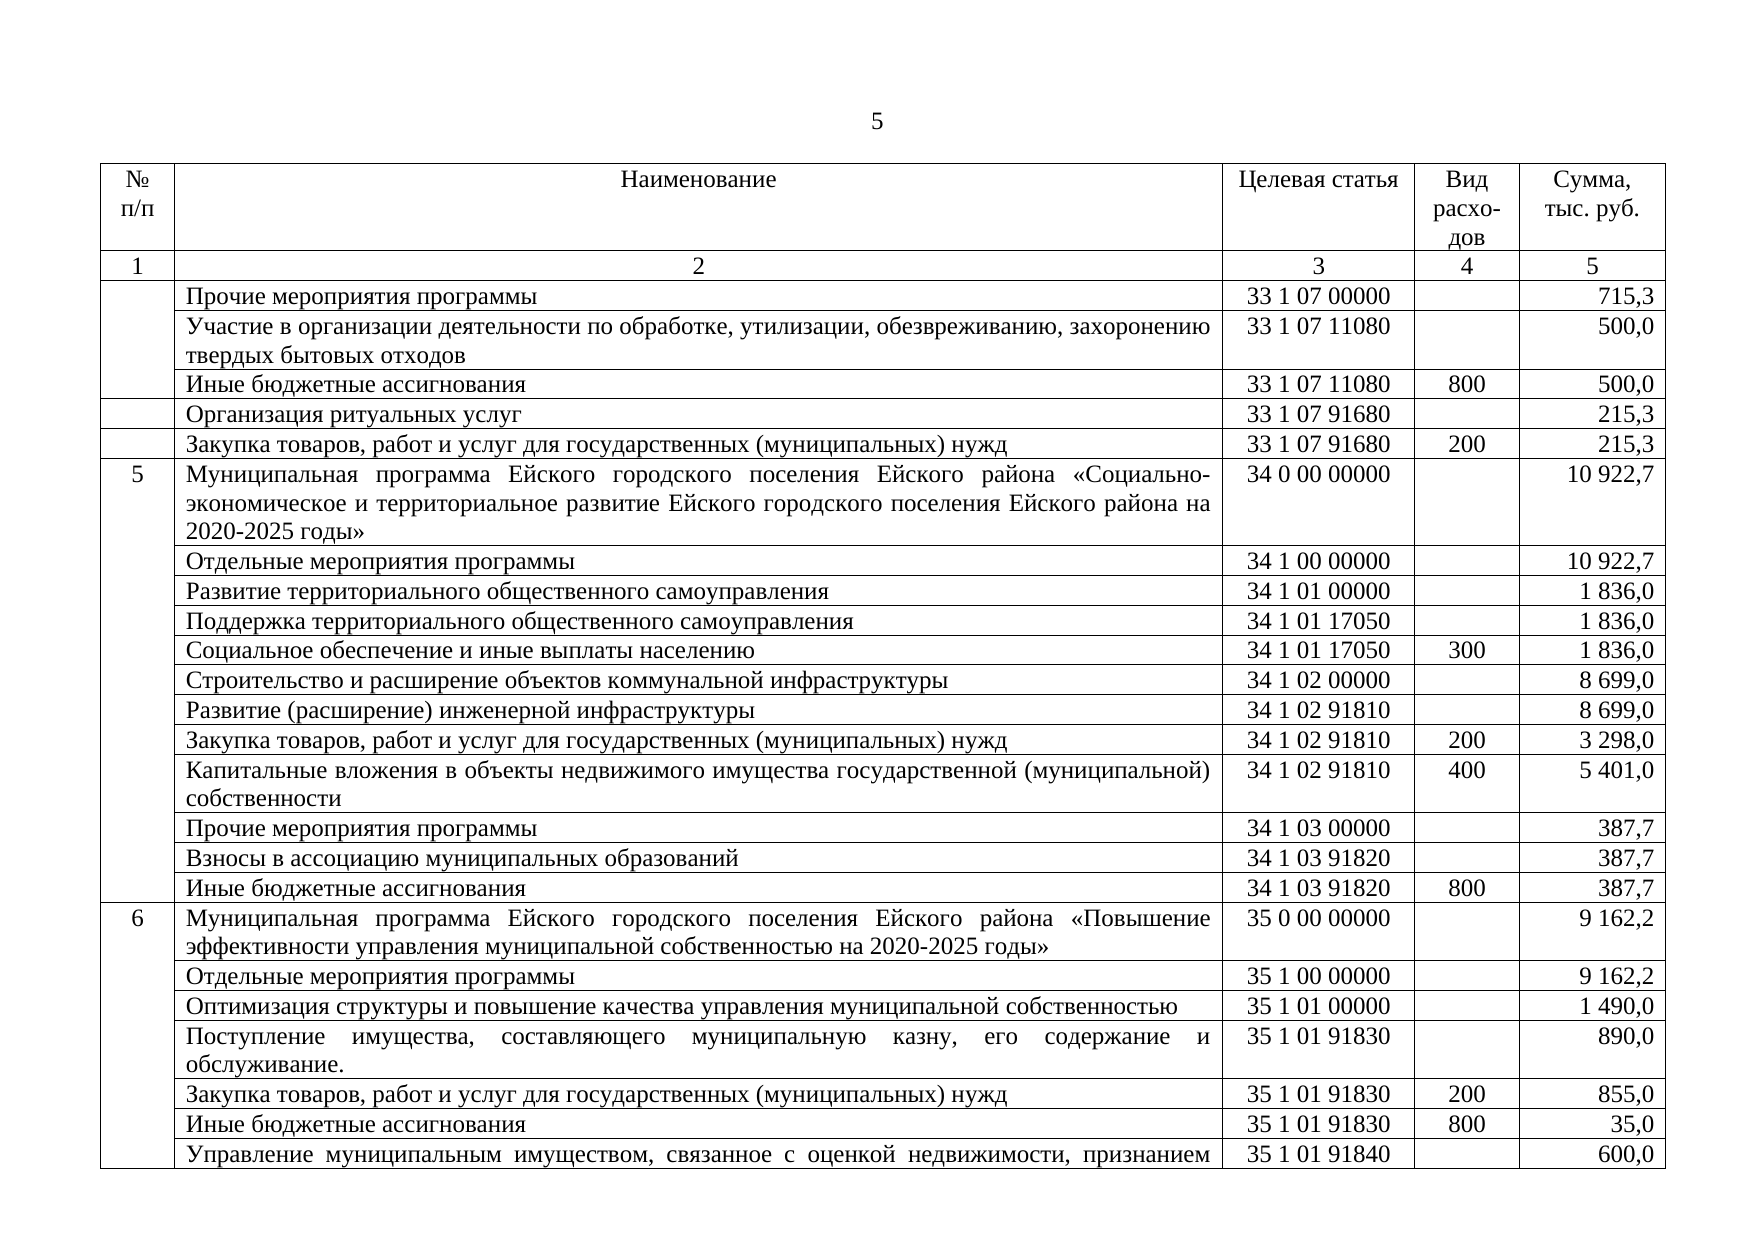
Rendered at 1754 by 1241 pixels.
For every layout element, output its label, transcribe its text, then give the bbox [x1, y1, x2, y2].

table_cell [1415, 606, 1519, 634]
table_cell 6 [101, 903, 174, 1168]
table_cell 35 1 01 91830 [1223, 1021, 1414, 1078]
table_cell 35,0 [1520, 1109, 1665, 1138]
table_cell 215,3 [1520, 429, 1665, 458]
table_cell [1415, 459, 1519, 545]
table_cell Отдельные мероприятия программы [175, 961, 1222, 990]
table_cell [1415, 813, 1519, 842]
table_cell [1415, 399, 1519, 428]
table_cell Строительство и расширение объектов коммунальной инфраструктуры [175, 665, 1222, 694]
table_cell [175, 1139, 1222, 1168]
table_cell Оптимизация структуры и повышение качества управления муниципальной собственностью [175, 991, 1222, 1020]
table_header Сумма, тыс. руб. [1520, 164, 1665, 250]
table_cell 4 [1415, 251, 1519, 280]
table_cell 600,0 [1520, 1139, 1665, 1168]
table_cell 34 1 02 91810 [1223, 755, 1414, 812]
table_cell [101, 429, 174, 458]
table_cell 300 [1415, 636, 1519, 664]
table_cell [1415, 576, 1519, 605]
table_cell 200 [1415, 429, 1519, 458]
table_cell Прочие мероприятия программы [175, 281, 1222, 310]
table_cell Взносы в ассоциацию муниципальных образований [175, 843, 1222, 872]
table_cell 35 1 01 91840 [1223, 1139, 1414, 1168]
table_cell 200 [1415, 1079, 1519, 1108]
table_cell 33 1 07 11080 [1223, 370, 1414, 398]
table_cell Участие в организации деятельности по обработке, утилизации, обезвреживанию, захоронению твердых бытовых отходов [175, 311, 1222, 368]
table_cell 500,0 [1520, 311, 1665, 368]
table_cell Организация ритуальных услуг [175, 399, 1222, 428]
table_cell Закупка товаров, работ и услуг для государственных (муниципальных) нужд [175, 1079, 1222, 1108]
table_cell 34 1 03 91820 [1223, 873, 1414, 902]
table_cell Муниципальная программа Ейского городского поселения Ейского района «Социально-экономическое и территориальное развитие Ейского городского поселения Ейского района на 2020-2025 годы» [175, 459, 1222, 545]
table_cell 200 [1415, 725, 1519, 754]
table_cell Иные бюджетные ассигнования [175, 873, 1222, 902]
table_header № п/п [101, 164, 174, 250]
table_cell 1 836,0 [1520, 576, 1665, 605]
table_cell 34 1 01 00000 [1223, 576, 1414, 605]
table_cell [1415, 991, 1519, 1020]
table_cell 33 1 07 91680 [1223, 429, 1414, 458]
table_cell Прочие мероприятия программы [175, 813, 1222, 842]
table_cell Иные бюджетные ассигнования [175, 370, 1222, 398]
table_cell 1 836,0 [1520, 636, 1665, 664]
table_cell [1415, 665, 1519, 694]
table_cell 5 [101, 459, 174, 902]
table_cell [1415, 1021, 1519, 1078]
table_cell 34 1 02 91810 [1223, 725, 1414, 754]
table_cell Поступление имущества, составляющего муниципальную казну, его содержание и обслуживание. [175, 1021, 1222, 1078]
table_cell 35 1 00 00000 [1223, 961, 1414, 990]
table_cell 387,7 [1520, 843, 1665, 872]
table_cell 34 1 02 00000 [1223, 665, 1414, 694]
table_cell 5 [1520, 251, 1665, 280]
table_cell 35 0 00 00000 [1223, 903, 1414, 960]
table_cell [1415, 311, 1519, 368]
table_cell 34 1 02 91810 [1223, 695, 1414, 724]
table_cell 800 [1415, 370, 1519, 398]
table_cell 34 1 03 00000 [1223, 813, 1414, 842]
table_cell 855,0 [1520, 1079, 1665, 1108]
table_cell [1415, 695, 1519, 724]
table_cell [1415, 961, 1519, 990]
table_cell 8 699,0 [1520, 695, 1665, 724]
table_cell Развитие (расширение) инженерной инфраструктуры [175, 695, 1222, 724]
table_cell 10 922,7 [1520, 459, 1665, 545]
table_cell 35 1 01 91830 [1223, 1109, 1414, 1138]
table_header Наименование [175, 164, 1222, 250]
table_cell 2 [175, 251, 1222, 280]
table_cell 3 [1223, 251, 1414, 280]
table_cell 890,0 [1520, 1021, 1665, 1078]
table_cell 500,0 [1520, 370, 1665, 398]
table_cell 9 162,2 [1520, 961, 1665, 990]
table_cell 34 0 00 00000 [1223, 459, 1414, 545]
table_cell Развитие территориального общественного самоуправления [175, 576, 1222, 605]
table_cell 33 1 07 91680 [1223, 399, 1414, 428]
table_cell 9 162,2 [1520, 903, 1665, 960]
table_cell 800 [1415, 873, 1519, 902]
table_cell 8 699,0 [1520, 665, 1665, 694]
table_cell Закупка товаров, работ и услуг для государственных (муниципальных) нужд [175, 725, 1222, 754]
table_cell Капитальные вложения в объекты недвижимого имущества государственной (муниципальной) собственности [175, 755, 1222, 812]
table_cell 1 [101, 251, 174, 280]
table_cell [1415, 281, 1519, 310]
table_cell 10 922,7 [1520, 546, 1665, 575]
table_cell [1415, 546, 1519, 575]
table_cell [1415, 843, 1519, 872]
table_cell [1415, 1139, 1519, 1168]
table_cell 33 1 07 11080 [1223, 311, 1414, 368]
table_cell 33 1 07 00000 [1223, 281, 1414, 310]
table_cell 34 1 00 00000 [1223, 546, 1414, 575]
table_cell 1 836,0 [1520, 606, 1665, 634]
table_cell 715,3 [1520, 281, 1665, 310]
table_cell 34 1 01 17050 [1223, 636, 1414, 664]
table_cell 215,3 [1520, 399, 1665, 428]
table_cell Социальное обеспечение и иные выплаты населению [175, 636, 1222, 664]
table_cell Муниципальная программа Ейского городского поселения Ейского района «Повышение эффективности управления муниципальной собственностью на 2020-2025 годы» [175, 903, 1222, 960]
table_cell 35 1 01 91830 [1223, 1079, 1414, 1108]
table_cell 34 1 01 17050 [1223, 606, 1414, 634]
table_cell 400 [1415, 755, 1519, 812]
table_cell 35 1 01 00000 [1223, 991, 1414, 1020]
table_cell 5 401,0 [1520, 755, 1665, 812]
table_cell Поддержка территориального общественного самоуправления [175, 606, 1222, 634]
table_cell [1415, 903, 1519, 960]
table_cell 1 490,0 [1520, 991, 1665, 1020]
table_cell 34 1 03 91820 [1223, 843, 1414, 872]
table_cell 387,7 [1520, 813, 1665, 842]
table_header Вид расхо-дов [1415, 164, 1519, 250]
table_cell 3 298,0 [1520, 725, 1665, 754]
table_cell [101, 399, 174, 428]
table_cell Иные бюджетные ассигнования [175, 1109, 1222, 1138]
table_header Целевая статья [1223, 164, 1414, 250]
table_cell Отдельные мероприятия программы [175, 546, 1222, 575]
table_cell 387,7 [1520, 873, 1665, 902]
table_cell Закупка товаров, работ и услуг для государственных (муниципальных) нужд [175, 429, 1222, 458]
table_cell 800 [1415, 1109, 1519, 1138]
